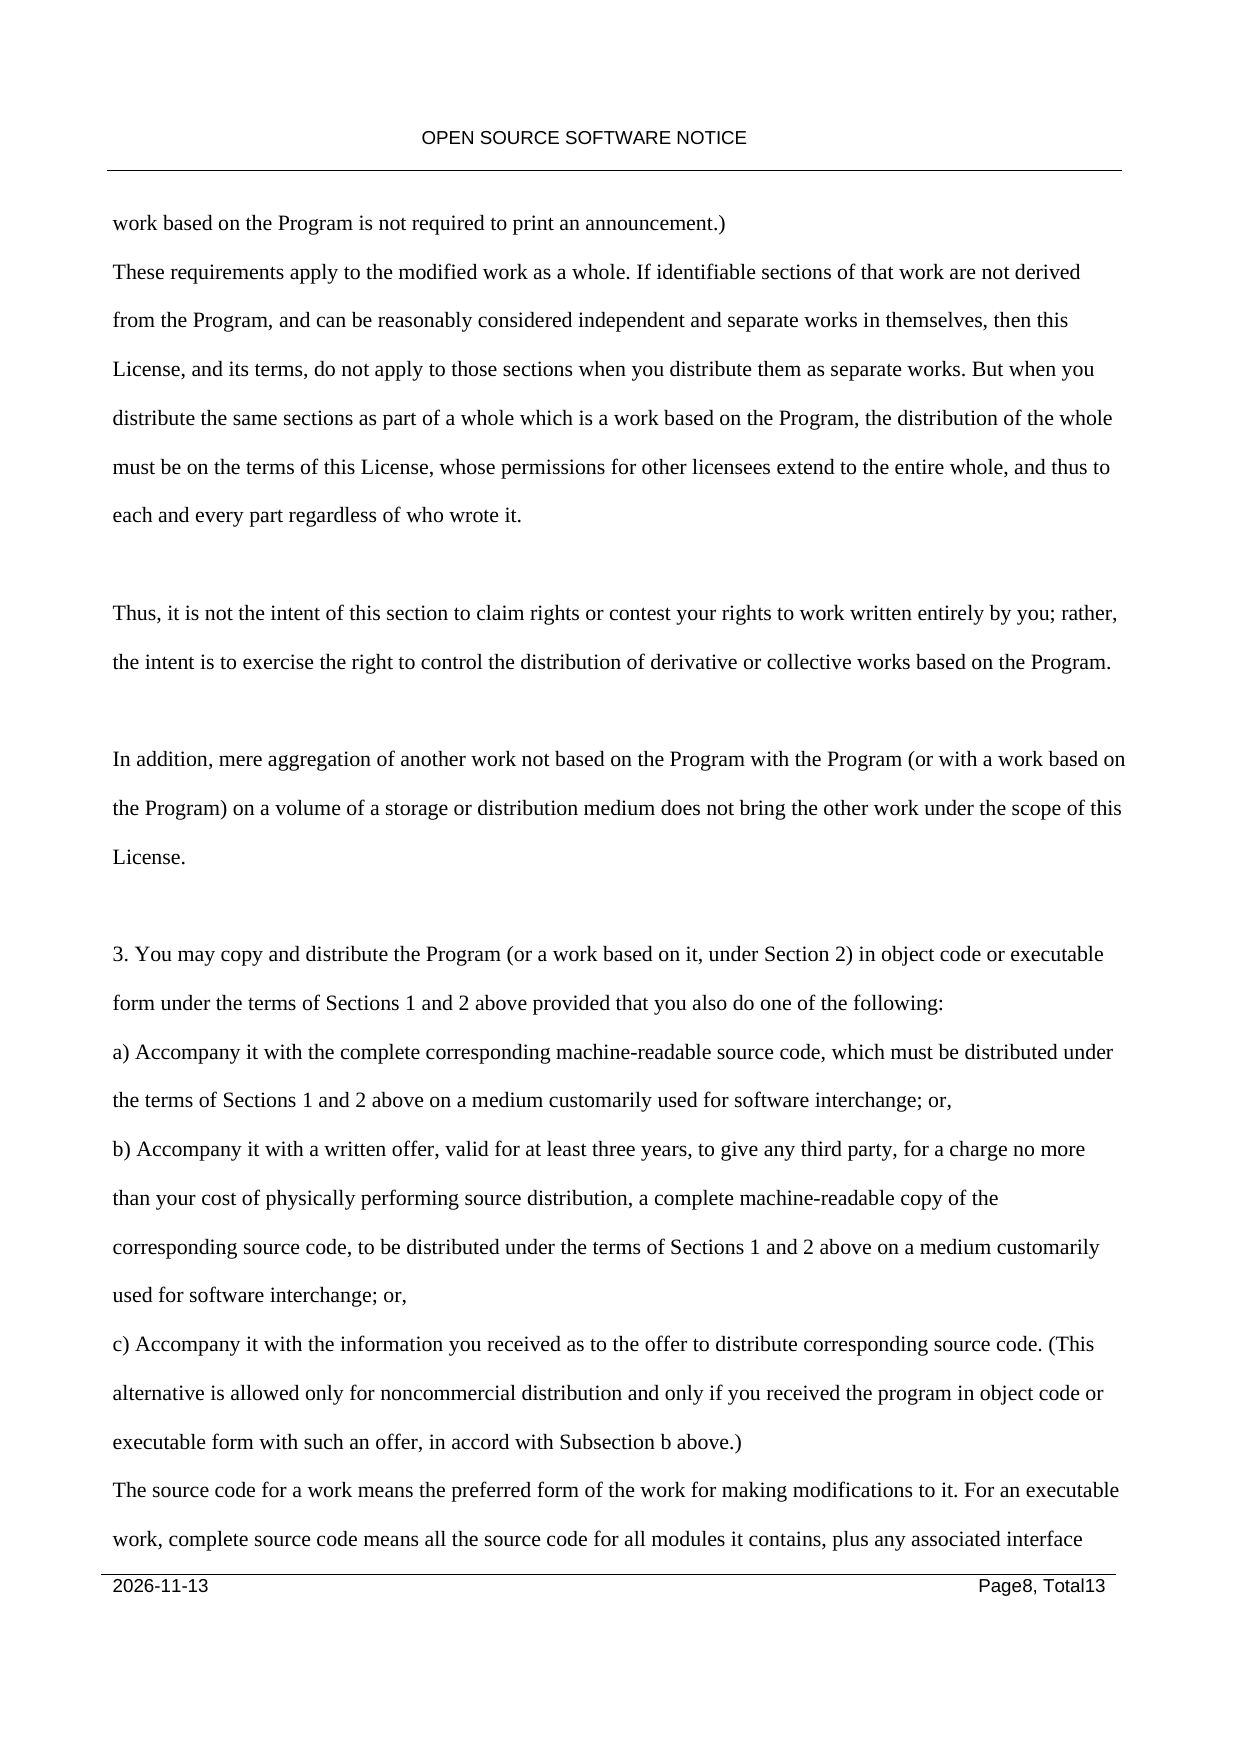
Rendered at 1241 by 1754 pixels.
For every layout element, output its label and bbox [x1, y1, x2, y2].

text [112, 206, 1128, 1555]
